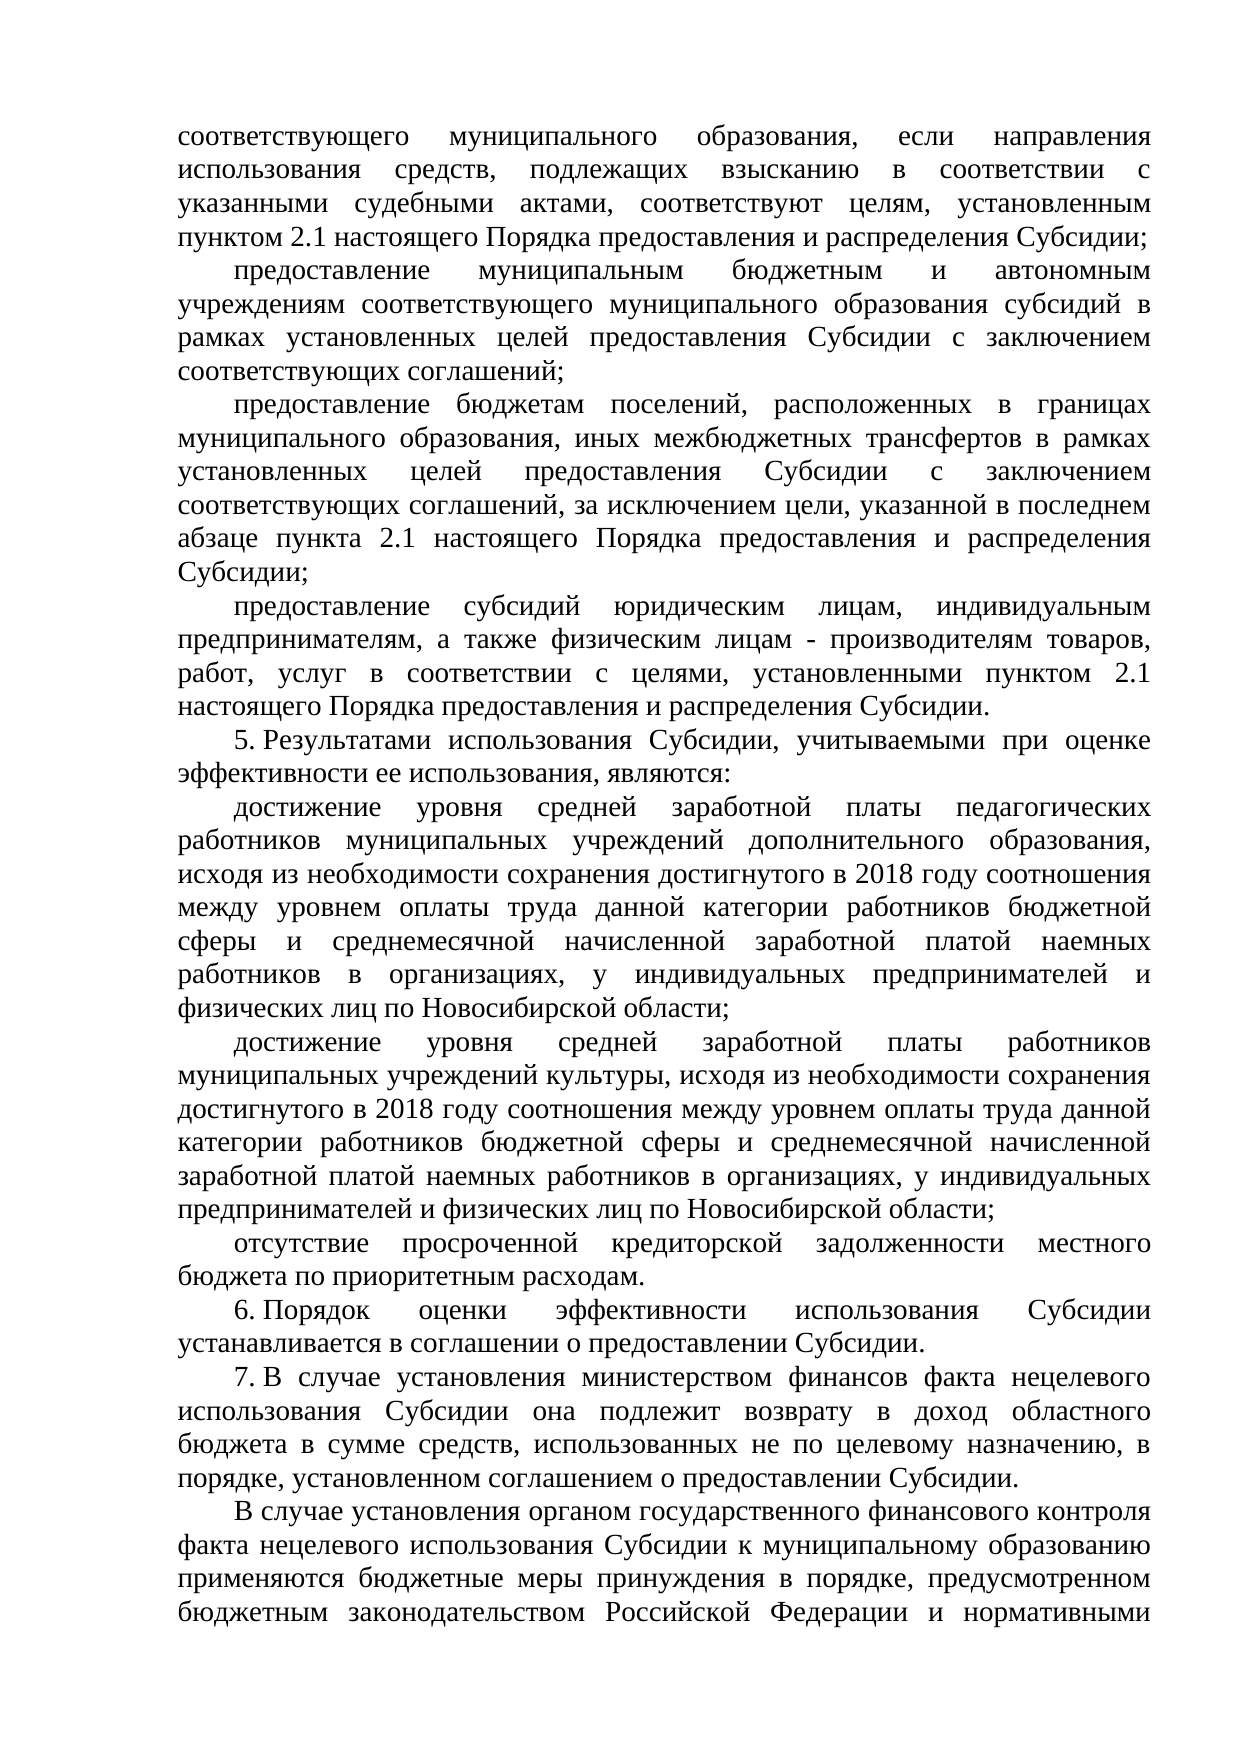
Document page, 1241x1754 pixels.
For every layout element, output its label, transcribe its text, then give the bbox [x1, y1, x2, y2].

text достижение уровня средней заработной платы работников муниципальных учреждений культуры, исходя из необходимости сохранения достигнутого в 2018 году соотношения между уровнем оплаты труда данной категории работников бюджетной сферы и среднемесячной начисленной заработной платой наемных работников в организациях, у индивидуальных предпринимателей и физических лиц по Новосибирской области; [177, 1024, 1152, 1225]
text 7. В случае установления министерством финансов факта нецелевого использования Субсидии она подлежит возврату в доход областного бюджета в сумме средств, использованных не по целевому назначению, в порядке, установленном соглашением о предоставлении Субсидии. [177, 1359, 1152, 1493]
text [177, 118, 1152, 252]
text предоставление бюджетам поселений, расположенных в границах муниципального образования, иных межбюджетных трансфертов в рамках установленных целей предоставления Субсидии с заключением соответствующих соглашений, за исключением цели, указанной в последнем абзаце пункта 2.1 настоящего Порядка предоставления и распределения Субсидии; [177, 386, 1152, 588]
text предоставление муниципальным бюджетным и автономным учреждениям соответствующего муниципального образования субсидий в рамках установленных целей предоставления Субсидии с заключением соответствующих соглашений; [177, 252, 1152, 386]
text 6. Порядок оценки эффективности использования Субсидии устанавливается в соглашении о предоставлении Субсидии. [177, 1292, 1152, 1359]
text предоставление субсидий юридическим лицам, индивидуальным предпринимателям, а также физическим лицам - производителям товаров, работ, услуг в соответствии с целями, установленными пунктом 2.1 настоящего Порядка предоставления и распределения Субсидии. [177, 588, 1152, 722]
text отсутствие просроченной кредиторской задолженности местного бюджета по приоритетным расходам. [177, 1225, 1152, 1292]
text 5. Результатами использования Субсидии, учитываемыми при оценке эффективности ее использования, являются: [177, 722, 1152, 789]
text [177, 1493, 1152, 1627]
text достижение уровня средней заработной платы педагогических работников муниципальных учреждений дополнительного образования, исходя из необходимости сохранения достигнутого в 2018 году соотношения между уровнем оплаты труда данной категории работников бюджетной сферы и среднемесячной начисленной заработной платой наемных работников в организациях, у индивидуальных предпринимателей и физических лиц по Новосибирской области; [177, 789, 1152, 1024]
